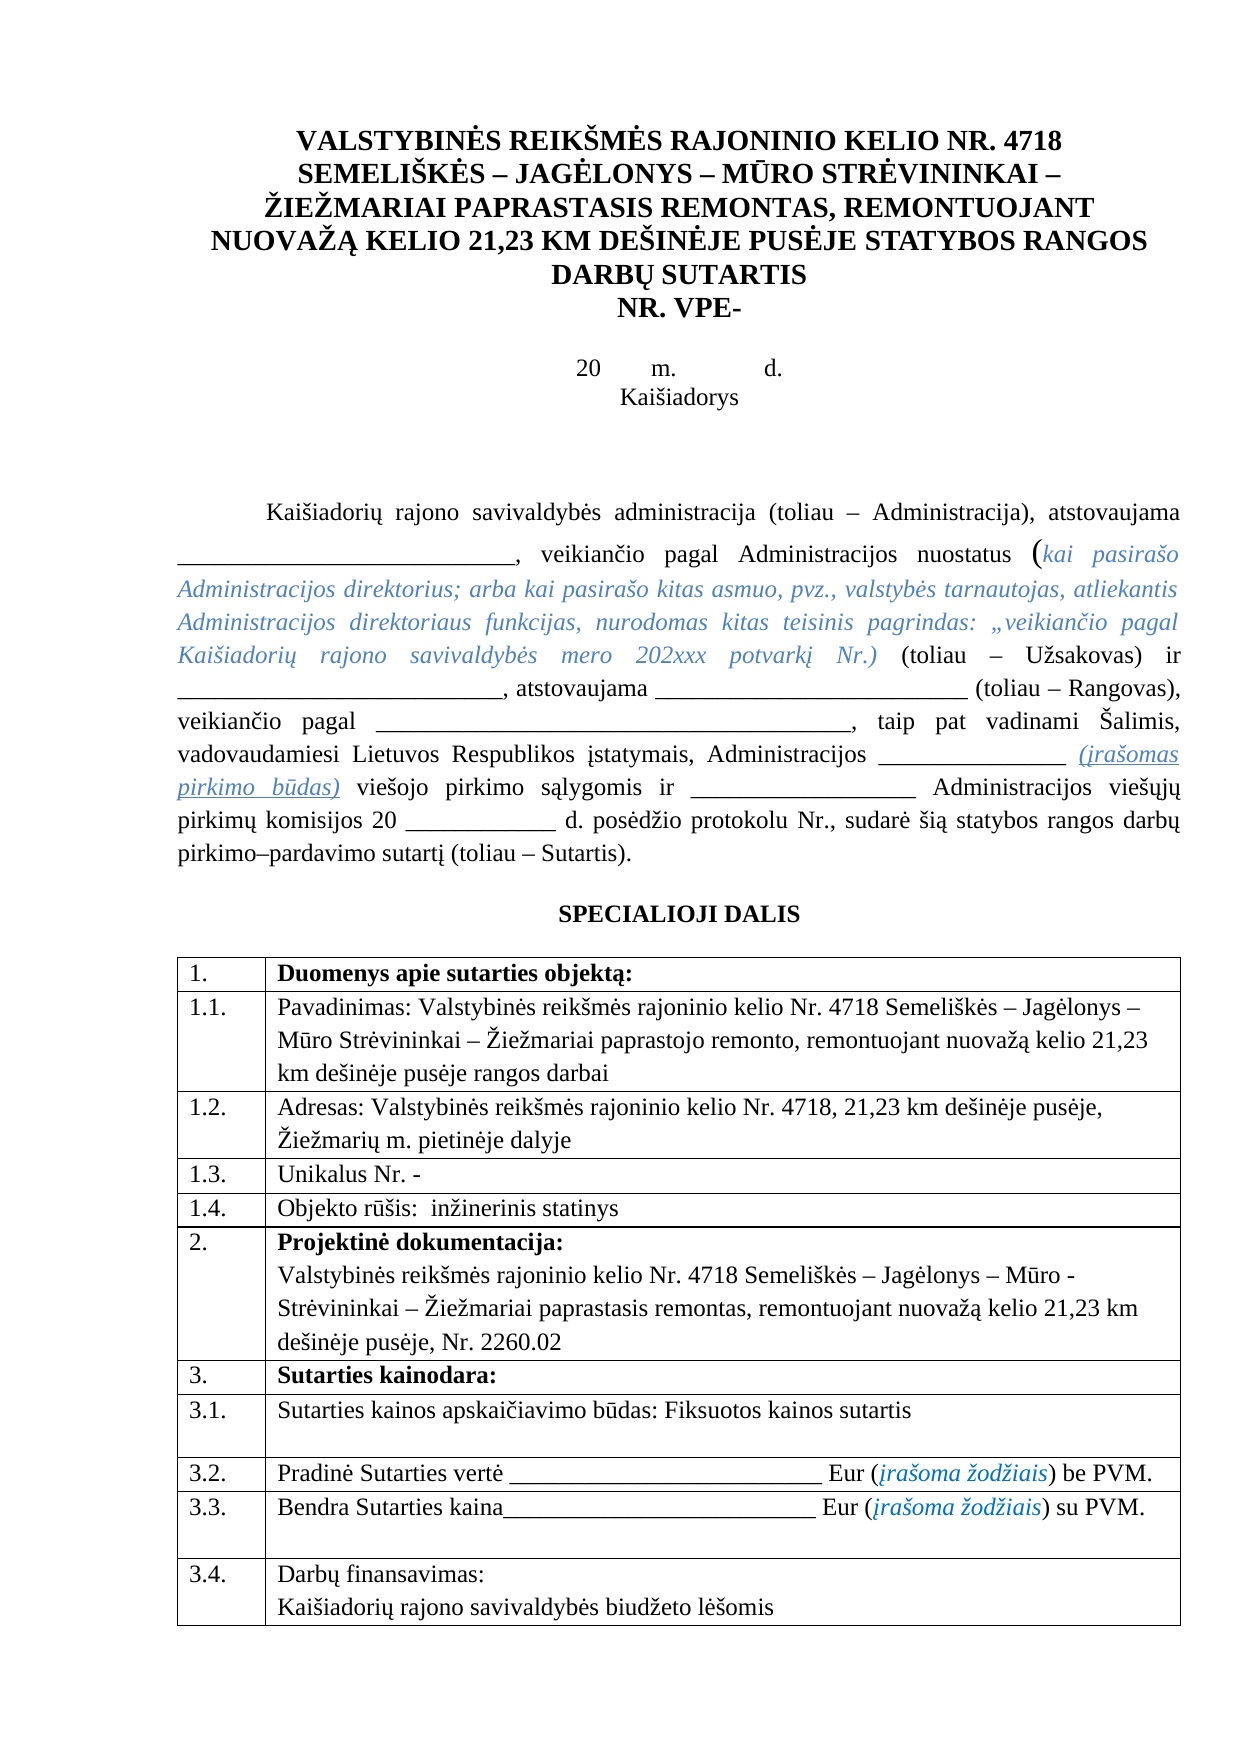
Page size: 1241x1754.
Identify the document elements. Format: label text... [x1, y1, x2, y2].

table_cell [178, 1492, 265, 1558]
table_cell [178, 1228, 265, 1359]
table_cell Pavadinimas: Valstybinės reikšmės rajoninio kelio Nr. 4718 Semeliškės – Jagėlonys – Mūro Strėvininkai – Žiežmariai paprastojo remonto, remontuojant nuovažą kelio 21,23 km dešinėje pusėje rangos darbai [266, 992, 1180, 1091]
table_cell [266, 1559, 1180, 1625]
text SEMELIŠKĖS – JAGĖLONYS – MŪRO STRĖVININKAI – [177, 156, 1181, 190]
text Kaišiadorių rajono savivaldybės administracija (toliau – Administracija), atstovaujama ___________________________, veikiančio pagal Administracijos nuostatus (kai pasirašo Administracijos direktorius; arba kai pasirašo kitas asmuo, pvz., valstybės tarnautojas, atliekantis Administracijos direktoriaus funkcijas, nurodomas kitas teisinis pagrindas: „veikiančio pagal Kaišiadorių rajono savivaldybės mero 202xxx potvarkį Nr.) (toliau – Užsakovas) ir __________________________, atstovaujama _________________________ (toliau – Rangovas), veikiančio pagal ______________________________________, taip pat vadinami Šalimis, vadovaudamiesi Lietuvos Respublikos įstatymais, Administracijos _______________ (įrašomas pirkimo būdas) viešojo pirkimo sąlygomis ir __________________ Administracijos viešųjų pirkimų komisijos 20 ____________ d. posėdžio protokolu Nr., sudarė šią statybos rangos darbų pirkimo–pardavimo sutartį (toliau – Sutartis). [177, 497, 1181, 867]
table_cell [178, 992, 265, 1091]
table_cell Bendra Sutarties kaina_________________________ Eur (įrašoma žodžiais) su PVM. [266, 1492, 1180, 1558]
text VALSTYBINĖS REIKŠMĖS RAJONINIO KELIO NR. 4718 [177, 123, 1181, 156]
text Kaišiadorys [177, 382, 1181, 410]
table_cell Projektinė dokumentacija: Valstybinės reikšmės rajoninio kelio Nr. 4718 Semeliškės – Jagėlonys – Mūro -Strėvininkai – Žiežmariai paprastasis remontas, remontuojant nuovažą kelio 21,23 km dešinėje pusėje, Nr. 2260.02 [266, 1228, 1180, 1359]
table_cell Objekto rūšis: inžinerinis statinys [266, 1194, 1180, 1226]
text ŽIEŽMARIAI PAPRASTASIS REMONTAS, REMONTUOJANT [177, 190, 1181, 223]
table_cell Unikalus Nr. - [266, 1159, 1180, 1192]
table_header Duomenys apie sutarties objektą: [266, 958, 1180, 991]
text 20 m. d. [177, 353, 1181, 382]
table_cell [178, 1458, 265, 1491]
text NR. VPE- [177, 291, 1181, 324]
table_cell Pradinė Sutarties vertė _________________________ Eur (įrašoma žodžiais) be PVM. [266, 1458, 1180, 1491]
table_cell [178, 1361, 265, 1394]
table_cell [178, 1159, 265, 1192]
text NUOVAŽĄ KELIO 21,23 KM DEŠINĖJE PUSĖJE STATYBOS RANGOS DARBŲ SUTARTIS [177, 223, 1181, 291]
table_cell Sutarties kainos apskaičiavimo būdas: Fiksuotos kainos sutartis [266, 1395, 1180, 1457]
table_cell [178, 1092, 265, 1158]
table_cell Adresas: Valstybinės reikšmės rajoninio kelio Nr. 4718, 21,23 km dešinėje pusėje, Žiežmarių m. pietinėje dalyje [266, 1092, 1180, 1158]
text SPECIALIOJI DALIS [177, 899, 1181, 928]
table_cell [178, 1395, 265, 1457]
table_cell [178, 1559, 265, 1625]
table_cell Sutarties kainodara: [266, 1361, 1180, 1394]
table_cell [178, 1194, 265, 1226]
table_header [178, 958, 265, 991]
